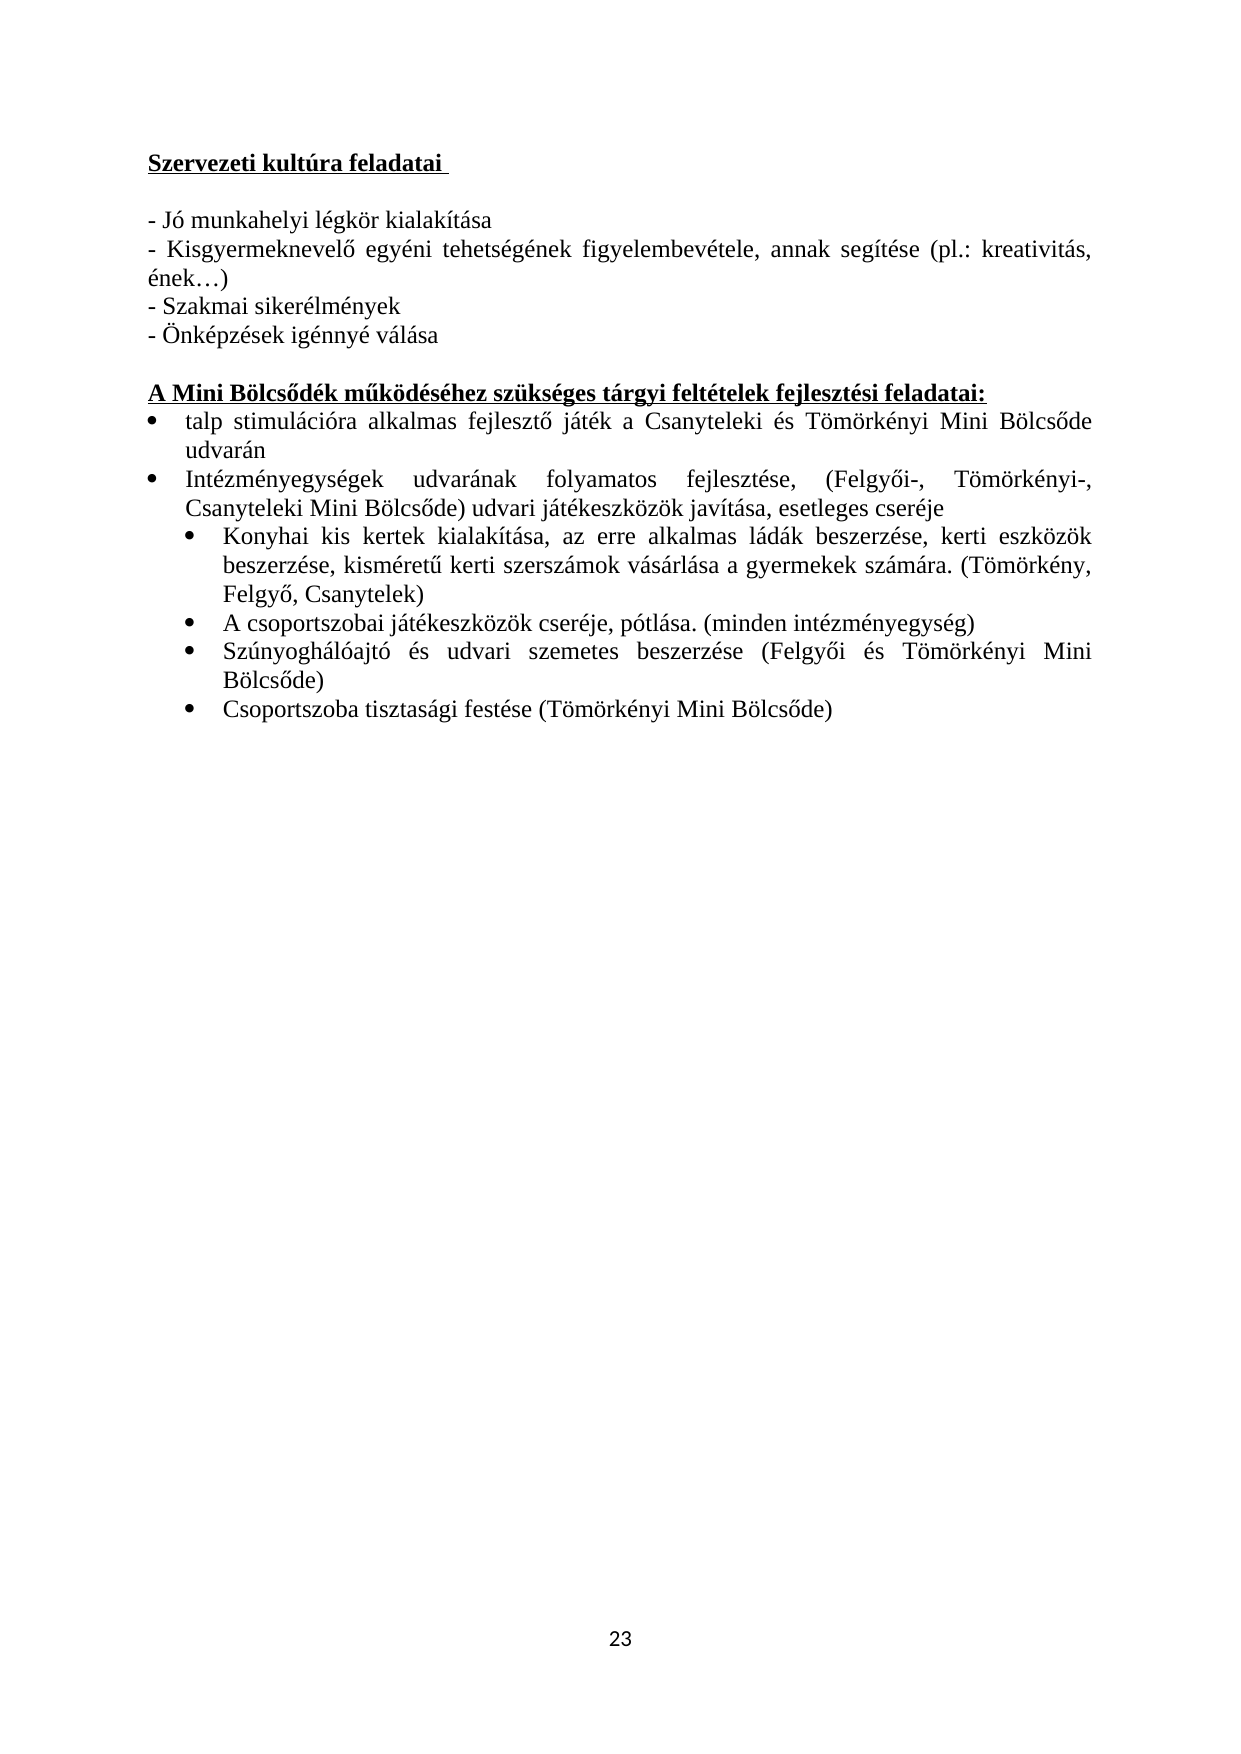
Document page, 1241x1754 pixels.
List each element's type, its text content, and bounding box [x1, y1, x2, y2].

text Szervezeti kultúra feladatai [148, 148, 1093, 176]
list Csoportszoba tisztasági festése (Tömörkényi Mini Bölcsőde) [185, 694, 1093, 723]
text A Mini Bölcsődék működéséhez szükséges tárgyi feltételek fejlesztési feladatai: [148, 378, 1093, 406]
list talp stimulációra alkalmas fejlesztő játék a Csanyteleki és Tömörkényi Mini Bölcsőde udvarán [148, 406, 1093, 464]
text - Kisgyermeknevelő egyéni tehetségének figyelembevétele, annak segítése (pl.: kreativitás, ének…) [148, 234, 1093, 291]
list Konyhai kis kertek kialakítása, az erre alkalmas ládák beszerzése, kerti eszközök beszerzése, kisméretű kerti szerszámok vásárlása a gyermekek számára. (Tömörkény, Felgyő, Csanytelek) [185, 521, 1093, 608]
list Szúnyoghálóajtó és udvari szemetes beszerzése (Felgyői és Tömörkényi Mini Bölcsőde) [185, 636, 1093, 694]
text - Szakmai sikerélmények [148, 291, 1093, 320]
text - Jó munkahelyi légkör kialakítása [148, 205, 1093, 234]
list Intézményegységek udvarának folyamatos fejlesztése, (Felgyői-, Tömörkényi-, Csanyteleki Mini Bölcsőde) udvari játékeszközök javítása, esetleges cseréje [148, 464, 1093, 521]
text - Önképzések igénnyé válása [148, 320, 1093, 349]
list A csoportszobai játékeszközök cseréje, pótlása. (minden intézményegység) [185, 608, 1093, 636]
